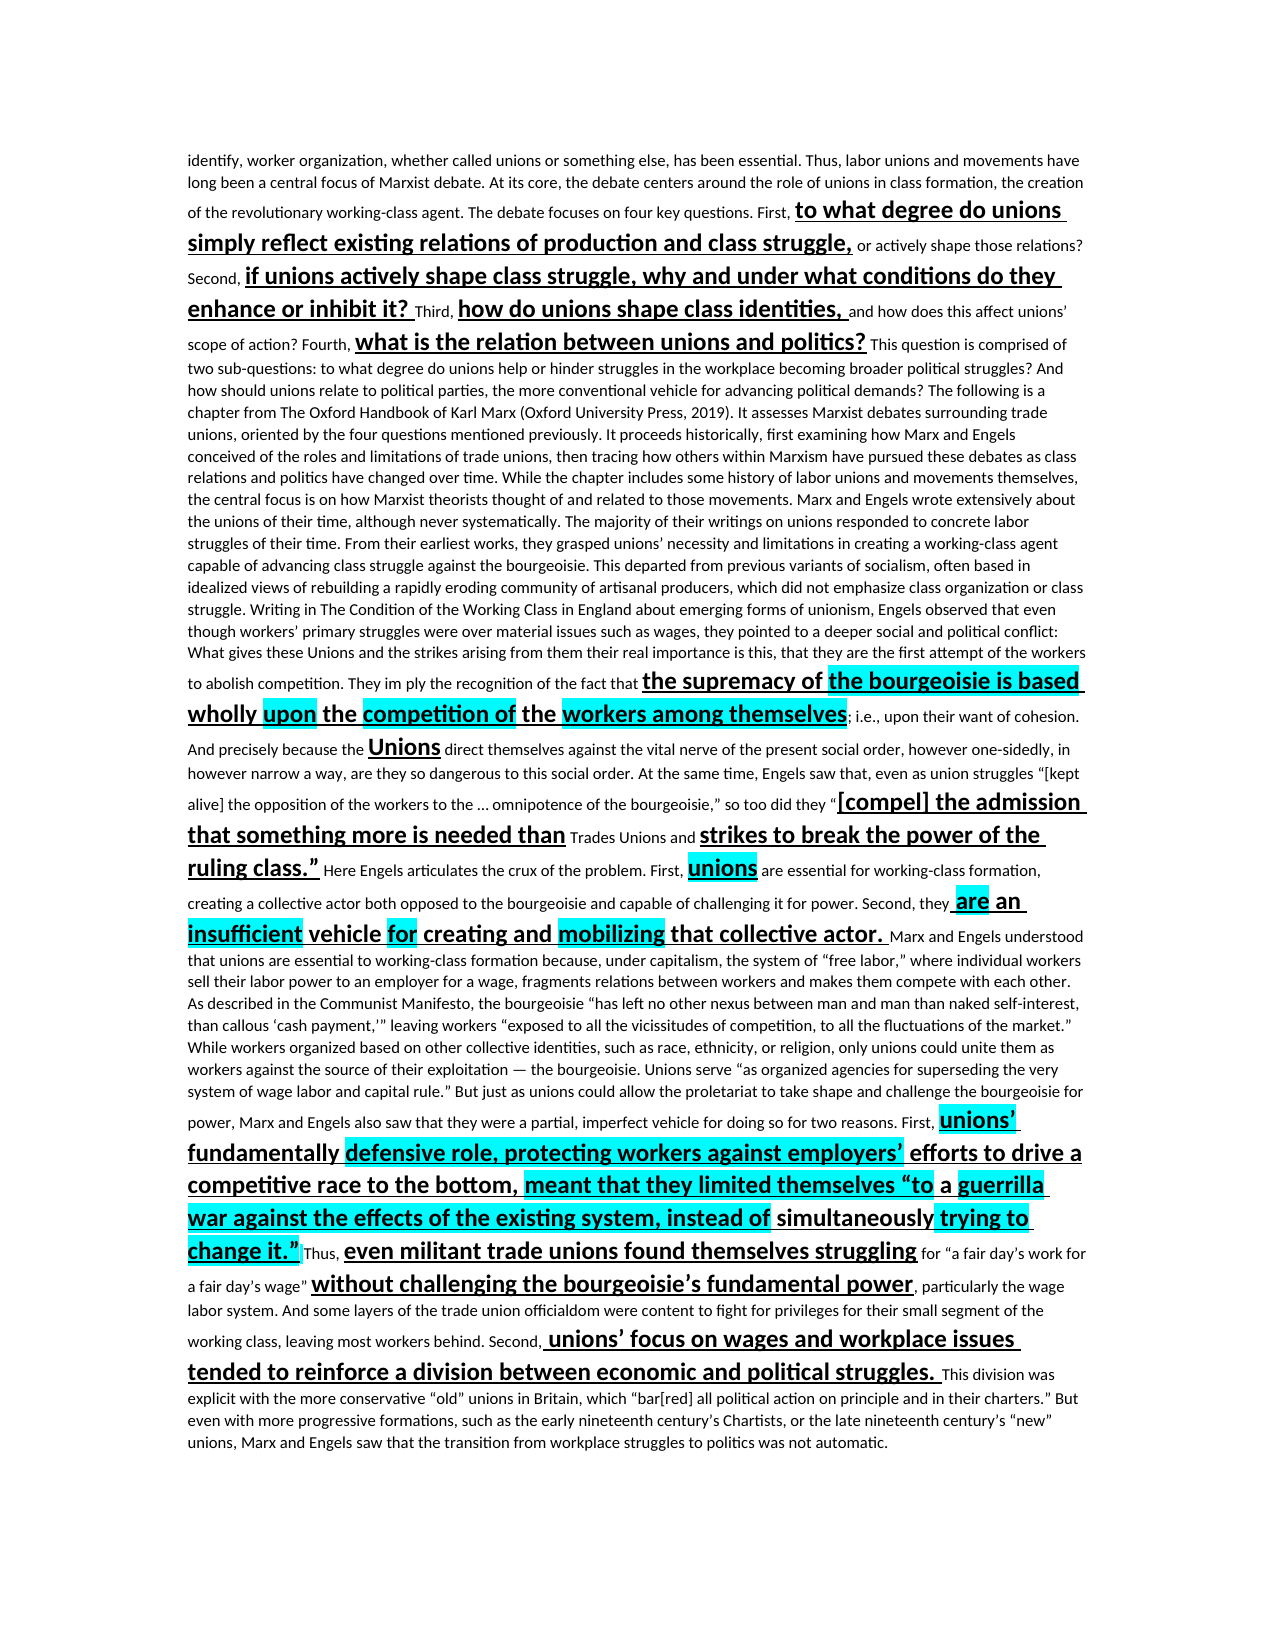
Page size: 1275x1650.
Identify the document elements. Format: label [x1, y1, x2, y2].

text [187, 150, 1087, 1452]
